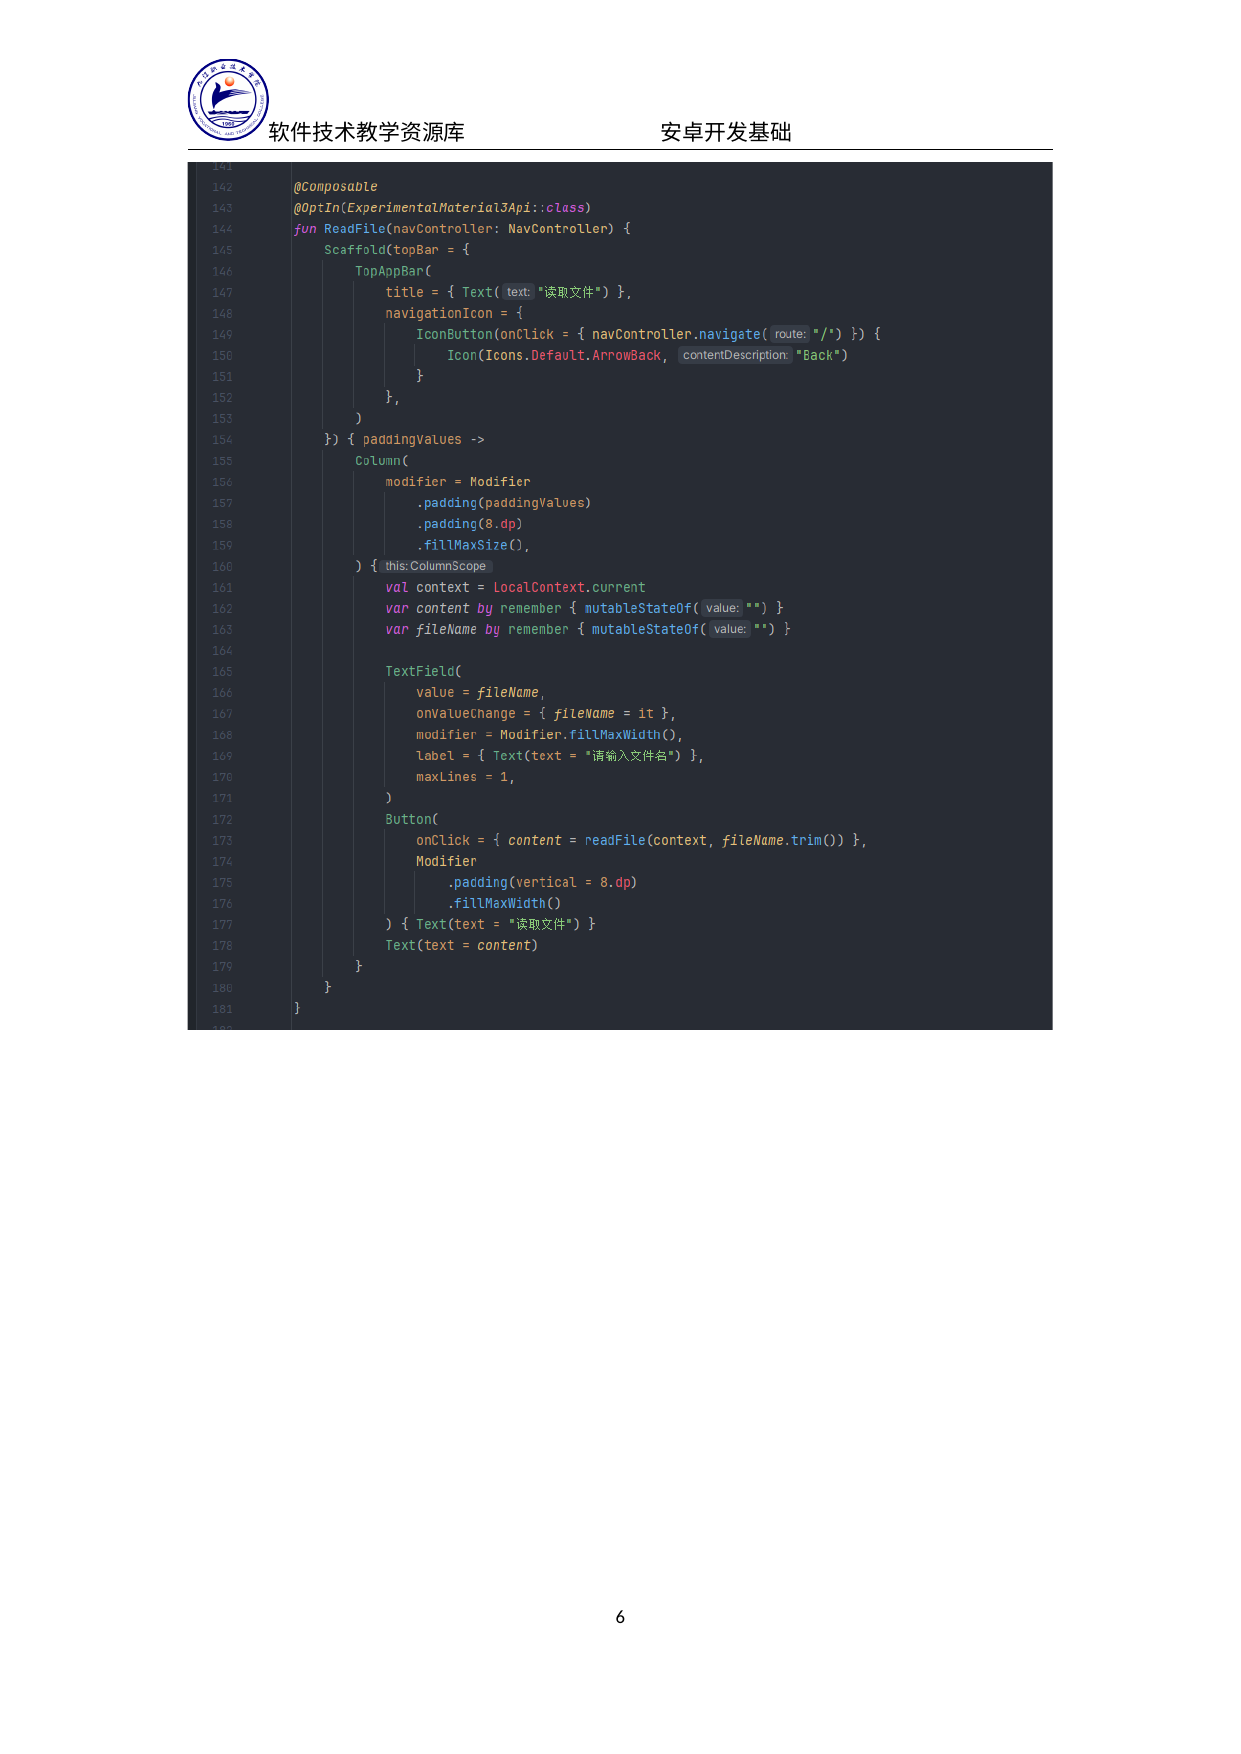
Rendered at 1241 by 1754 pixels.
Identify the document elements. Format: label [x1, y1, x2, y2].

picture [187, 59, 269, 141]
picture [187, 162, 1053, 1030]
